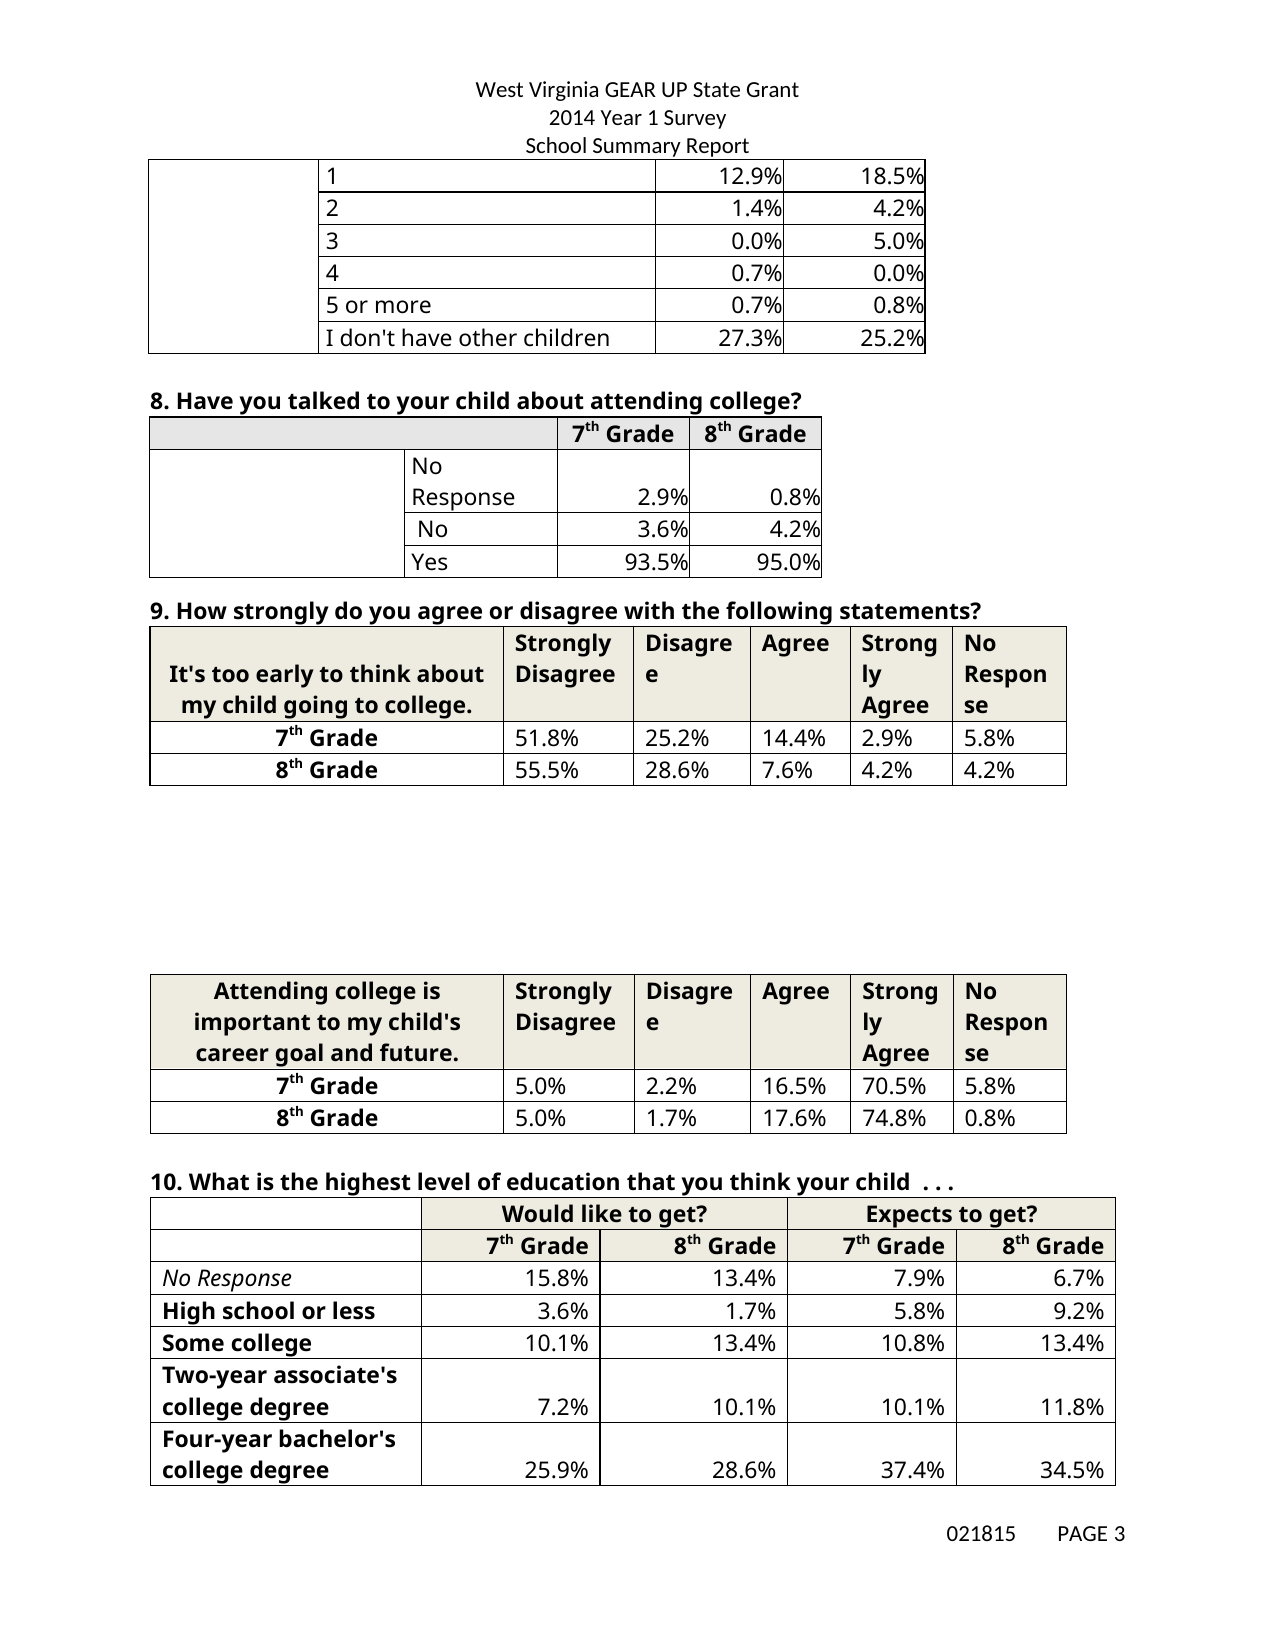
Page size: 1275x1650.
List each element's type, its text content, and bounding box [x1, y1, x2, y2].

table_cell 5.0% [504, 1102, 634, 1133]
table_cell 34.5% [957, 1423, 1115, 1485]
table_cell [150, 450, 404, 577]
table_cell 3.6% [558, 513, 689, 544]
table_cell 7th Grade [422, 1230, 599, 1261]
table_cell [149, 160, 318, 353]
table_header Agree [751, 627, 850, 721]
table_cell 4.2% [784, 193, 924, 224]
table_header Strongly Agree [851, 975, 953, 1068]
table_header Strongly Disagree [504, 975, 634, 1068]
table_cell No [405, 513, 557, 544]
table_cell 95.0% [690, 546, 821, 577]
table_cell 70.5% [851, 1070, 953, 1101]
table_cell 3.6% [422, 1295, 599, 1326]
table_cell 37.4% [788, 1423, 956, 1485]
table_cell 25.2% [634, 722, 750, 753]
table_cell 0.8% [784, 289, 924, 321]
table_cell 0.0% [656, 225, 783, 256]
table_cell 14.4% [751, 722, 850, 753]
table_cell 0.7% [656, 289, 783, 321]
table_cell 5 or more [319, 289, 655, 321]
table_cell 17.6% [751, 1102, 850, 1133]
table_header No Response [953, 627, 1066, 721]
table_cell 2.9% [851, 722, 952, 753]
table_cell 7th Grade [151, 1070, 503, 1101]
table_header Disagree [634, 627, 750, 721]
table_cell 2.9% [558, 450, 689, 512]
text 10. What is the highest level of education that you think your child . . . [150, 1165, 1125, 1197]
table_cell 28.6% [601, 1423, 787, 1485]
table_cell 4 [319, 257, 655, 288]
table_header Would like to get? [422, 1198, 787, 1229]
table_cell 10.1% [788, 1359, 956, 1422]
table_cell 4.2% [851, 754, 952, 785]
table_cell 4.2% [953, 754, 1066, 785]
table_cell 13.4% [601, 1327, 787, 1358]
table_cell 6.7% [957, 1262, 1115, 1293]
table_cell No Response [151, 1262, 421, 1293]
table_cell 0.7% [656, 257, 783, 288]
table_cell 55.5% [504, 754, 633, 785]
table_header Strongly Agree [851, 627, 952, 721]
table_cell 5.0% [784, 225, 924, 256]
table_header 8th Grade [690, 418, 821, 449]
table_cell 25.2% [784, 322, 924, 353]
table_cell 7th Grade [788, 1230, 956, 1261]
table_cell 25.9% [422, 1423, 599, 1485]
table_cell 5.8% [953, 722, 1066, 753]
table_cell 0.8% [954, 1102, 1066, 1133]
table_cell 1 [319, 160, 655, 191]
table_cell 7.6% [751, 754, 850, 785]
table_cell 0.0% [784, 257, 924, 288]
table_header Agree [751, 975, 850, 1068]
table_cell 0.8% [690, 450, 821, 512]
text 9. How strongly do you agree or disagree with the following statements? [150, 416, 1125, 626]
table_cell 5.8% [954, 1070, 1066, 1101]
text 8. Have you talked to your child about attending college? [150, 385, 1125, 416]
table_cell 5.8% [788, 1295, 956, 1326]
table_cell 8th Grade [151, 754, 503, 785]
table_cell Some college [151, 1327, 421, 1358]
table_cell 9.2% [957, 1295, 1115, 1326]
table_cell 8th Grade [601, 1230, 787, 1261]
table_header Attending college is important to my child's career goal and future. [151, 975, 503, 1068]
table_cell No Response [405, 450, 557, 512]
table_cell 8th Grade [151, 1102, 503, 1133]
table_cell 10.1% [422, 1327, 599, 1358]
table_header [151, 1198, 421, 1229]
table_cell 10.8% [788, 1327, 956, 1358]
table_cell 27.3% [656, 322, 783, 353]
table_cell 3 [319, 225, 655, 256]
table_cell 4.2% [690, 513, 821, 544]
table_cell 16.5% [751, 1070, 850, 1101]
table_header 7th Grade [558, 418, 689, 449]
table_header Disagree [635, 975, 750, 1068]
table_cell 8th Grade [957, 1230, 1115, 1261]
table_cell 11.8% [957, 1359, 1115, 1422]
table_cell Yes [405, 546, 557, 577]
table_cell 51.8% [504, 722, 633, 753]
table_cell 12.9% [656, 160, 783, 191]
table_cell 7.2% [422, 1359, 599, 1422]
table_cell 15.8% [422, 1262, 599, 1293]
table_cell 1.7% [635, 1102, 750, 1133]
table_cell 10.1% [601, 1359, 787, 1422]
table_cell 28.6% [634, 754, 750, 785]
table_cell 74.8% [851, 1102, 953, 1133]
table_cell High school or less [151, 1295, 421, 1326]
table_cell 13.4% [601, 1262, 787, 1293]
table_header [150, 418, 557, 449]
table_cell 2.2% [635, 1070, 750, 1101]
table_header No Response [954, 975, 1066, 1068]
table_cell 13.4% [957, 1327, 1115, 1358]
table_cell 18.5% [784, 160, 924, 191]
table_cell Four-year bachelor's college degree [151, 1423, 421, 1485]
table_cell 1.4% [656, 193, 783, 224]
table_cell 2 [319, 193, 655, 224]
table_cell 1.7% [601, 1295, 787, 1326]
table_cell [151, 1230, 421, 1261]
table_cell I don't have other children [319, 322, 655, 353]
table_cell 93.5% [558, 546, 689, 577]
table_header It's too early to think about my child going to college. [151, 627, 503, 721]
table_cell 7th Grade [151, 722, 503, 753]
table_header Strongly Disagree [504, 627, 633, 721]
table_cell 7.9% [788, 1262, 956, 1293]
table_header Expects to get? [788, 1198, 1115, 1229]
table_cell 5.0% [504, 1070, 634, 1101]
table_cell Two-year associate's college degree [151, 1359, 421, 1422]
